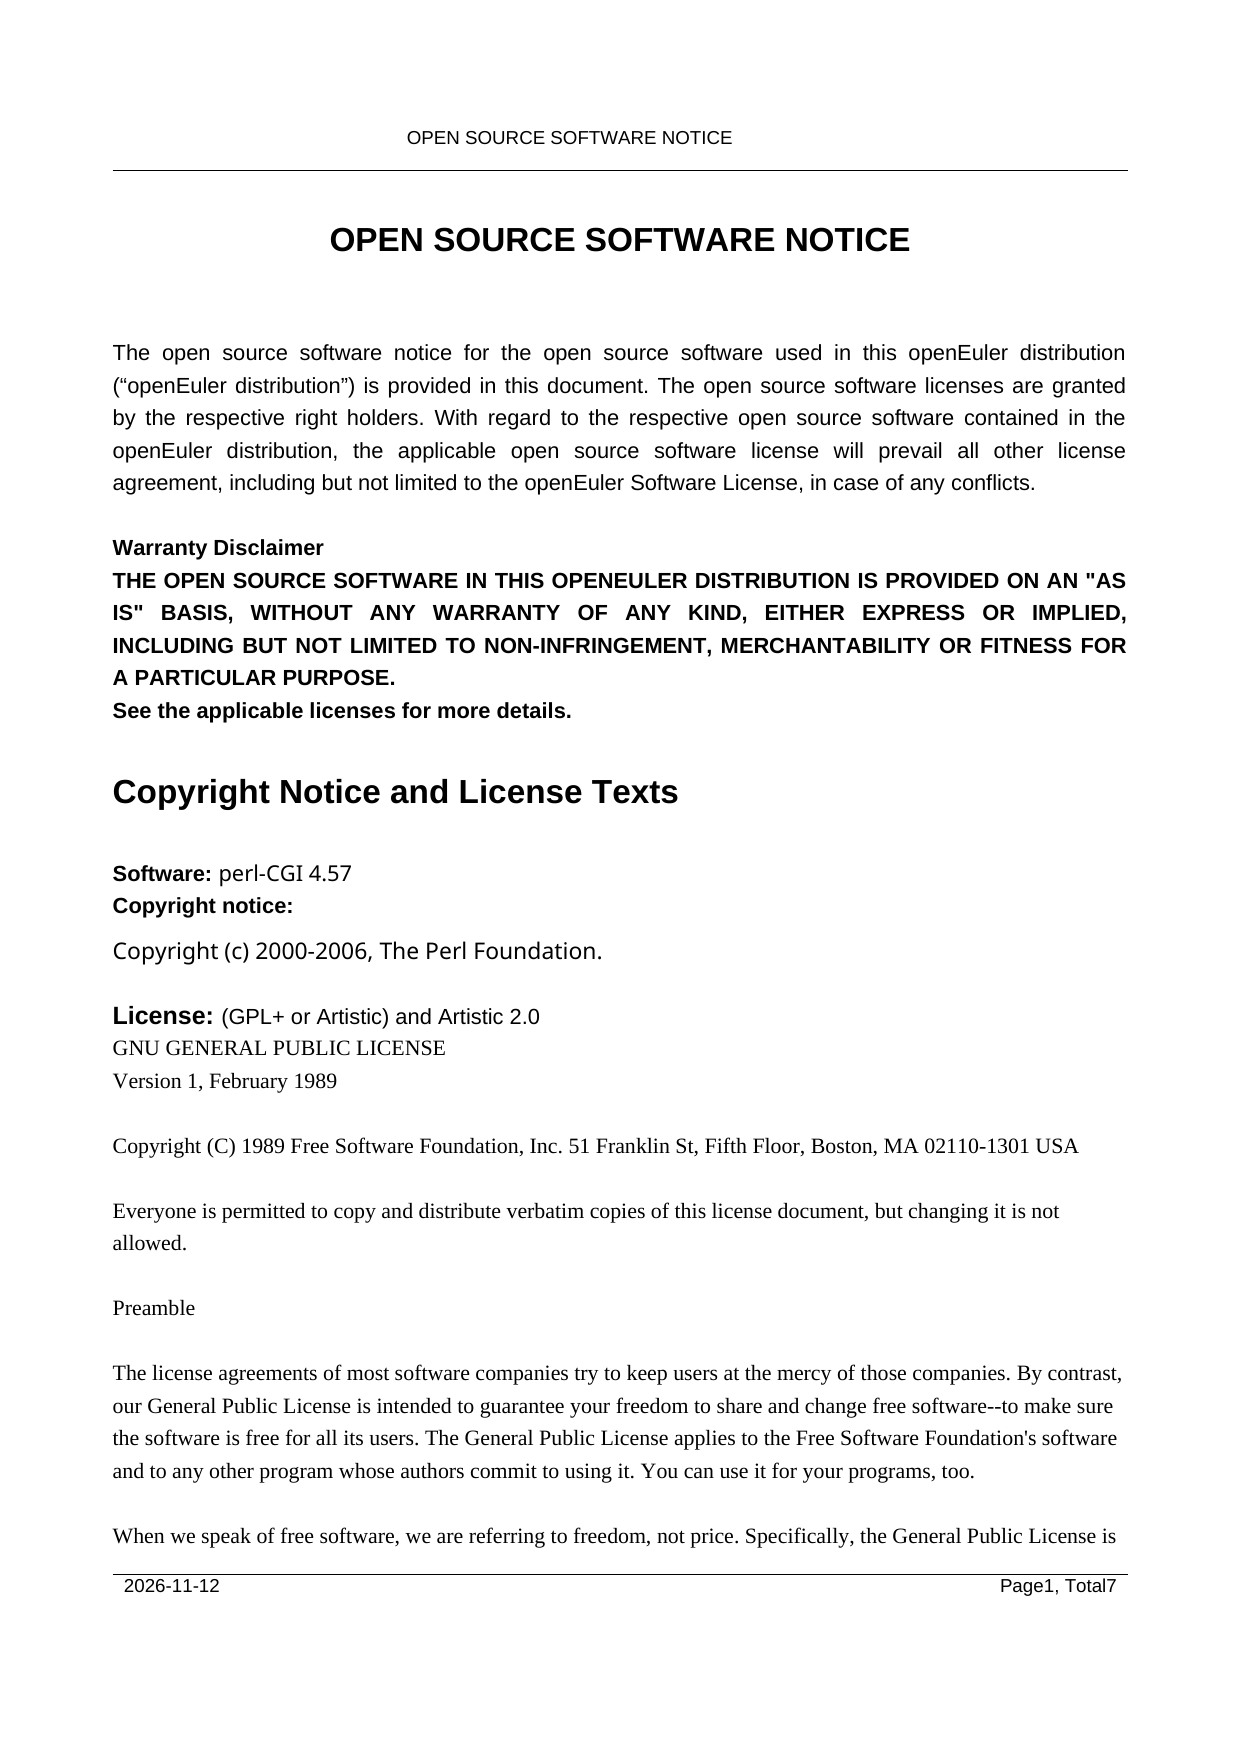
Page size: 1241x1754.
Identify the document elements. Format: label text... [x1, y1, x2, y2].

text Copyright notice: [112, 889, 1128, 921]
text Warranty Disclaimer [112, 531, 1128, 564]
text Copyright Notice and License Texts [112, 759, 1128, 824]
text OPEN SOURCE SOFTWARE NOTICE [112, 206, 1128, 271]
title Software: perl-CGI 4.57 [112, 856, 1128, 889]
text The open source software notice for the open source software used in this openEuler distribution (“openEuler distribution”) is provided in this document. The open source software licenses are granted by the respective right holders. With regard to the respective open source software contained in the openEuler distribution, the applicable open source software license will prevail all other license agreement, including but not limited to the openEuler Software License, in case of any conflicts. [112, 336, 1128, 499]
text THE OPEN SOURCE SOFTWARE IN THIS OPENEULER DISTRIBUTION IS PROVIDED ON AN "AS IS" BASIS, WITHOUT ANY WARRANTY OF ANY KIND, EITHER EXPRESS OR IMPLIED, INCLUDING BUT NOT LIMITED TO NON-INFRINGEMENT, MERCHANTABILITY OR FITNESS FOR A PARTICULAR PURPOSE. See the applicable licenses for more details. [112, 564, 1128, 726]
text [112, 1031, 1128, 1551]
text Copyright (c) 2000-2006, The Perl Foundation. [112, 934, 1128, 999]
text License: (GPL+ or Artistic) and Artistic 2.0 [112, 999, 1128, 1031]
